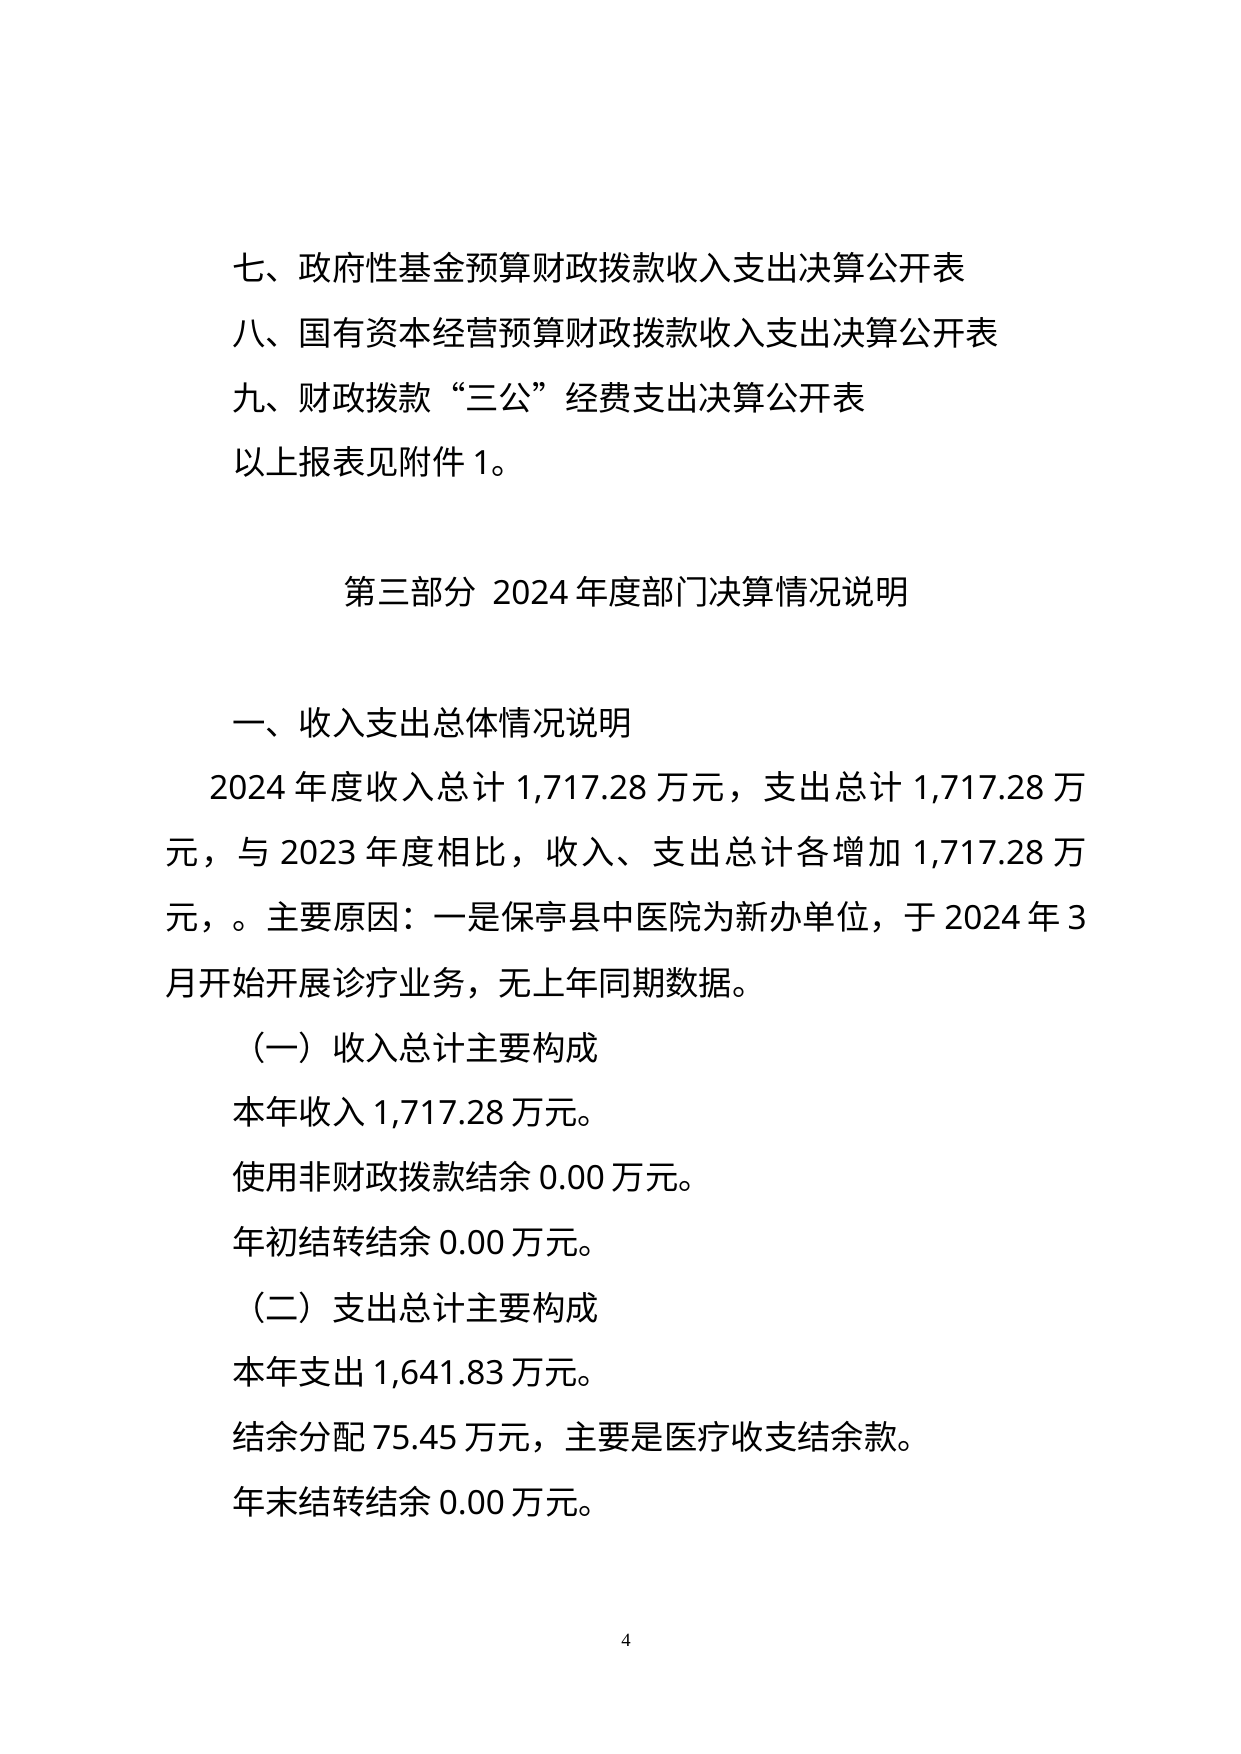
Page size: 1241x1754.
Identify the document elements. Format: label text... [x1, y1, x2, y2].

text 本年支出1,641.83万元。 [165, 1338, 1087, 1403]
text 年初结转结余0.00万元。 [165, 1208, 1087, 1273]
text 使用非财政拨款结余0.00万元。 [165, 1143, 1087, 1208]
text 结余分配75.45万元，主要是医疗收支结余款。 [165, 1403, 1087, 1468]
text 以上报表见附件1。 [165, 428, 1087, 493]
text 年末结转结余0.00万元。 [165, 1468, 1087, 1533]
text （一）收入总计主要构成 [165, 1013, 1087, 1078]
text 本年收入1,717.28万元。 [165, 1078, 1087, 1143]
text 九、财政拨款“三公”经费支出决算公开表 [165, 363, 1087, 428]
text 一、收入支出总体情况说明 2024年度收入总计1,717.28万元，支出总计1,717.28万元，与2023年度相比，收入、支出总计各增加1,717.28万元，。主要原因：一是保亭县中医院为新办单位，于2024年3月开始开展诊疗业务，无上年同期数据。 [165, 688, 1087, 1013]
text 第三部分 2024年度部门决算情况说明 [165, 558, 1087, 623]
text （二）支出总计主要构成 [165, 1273, 1087, 1338]
text 七、政府性基金预算财政拨款收入支出决算公开表 [232, 233, 1087, 298]
text 八、国有资本经营预算财政拨款收入支出决算公开表 [232, 298, 1087, 363]
